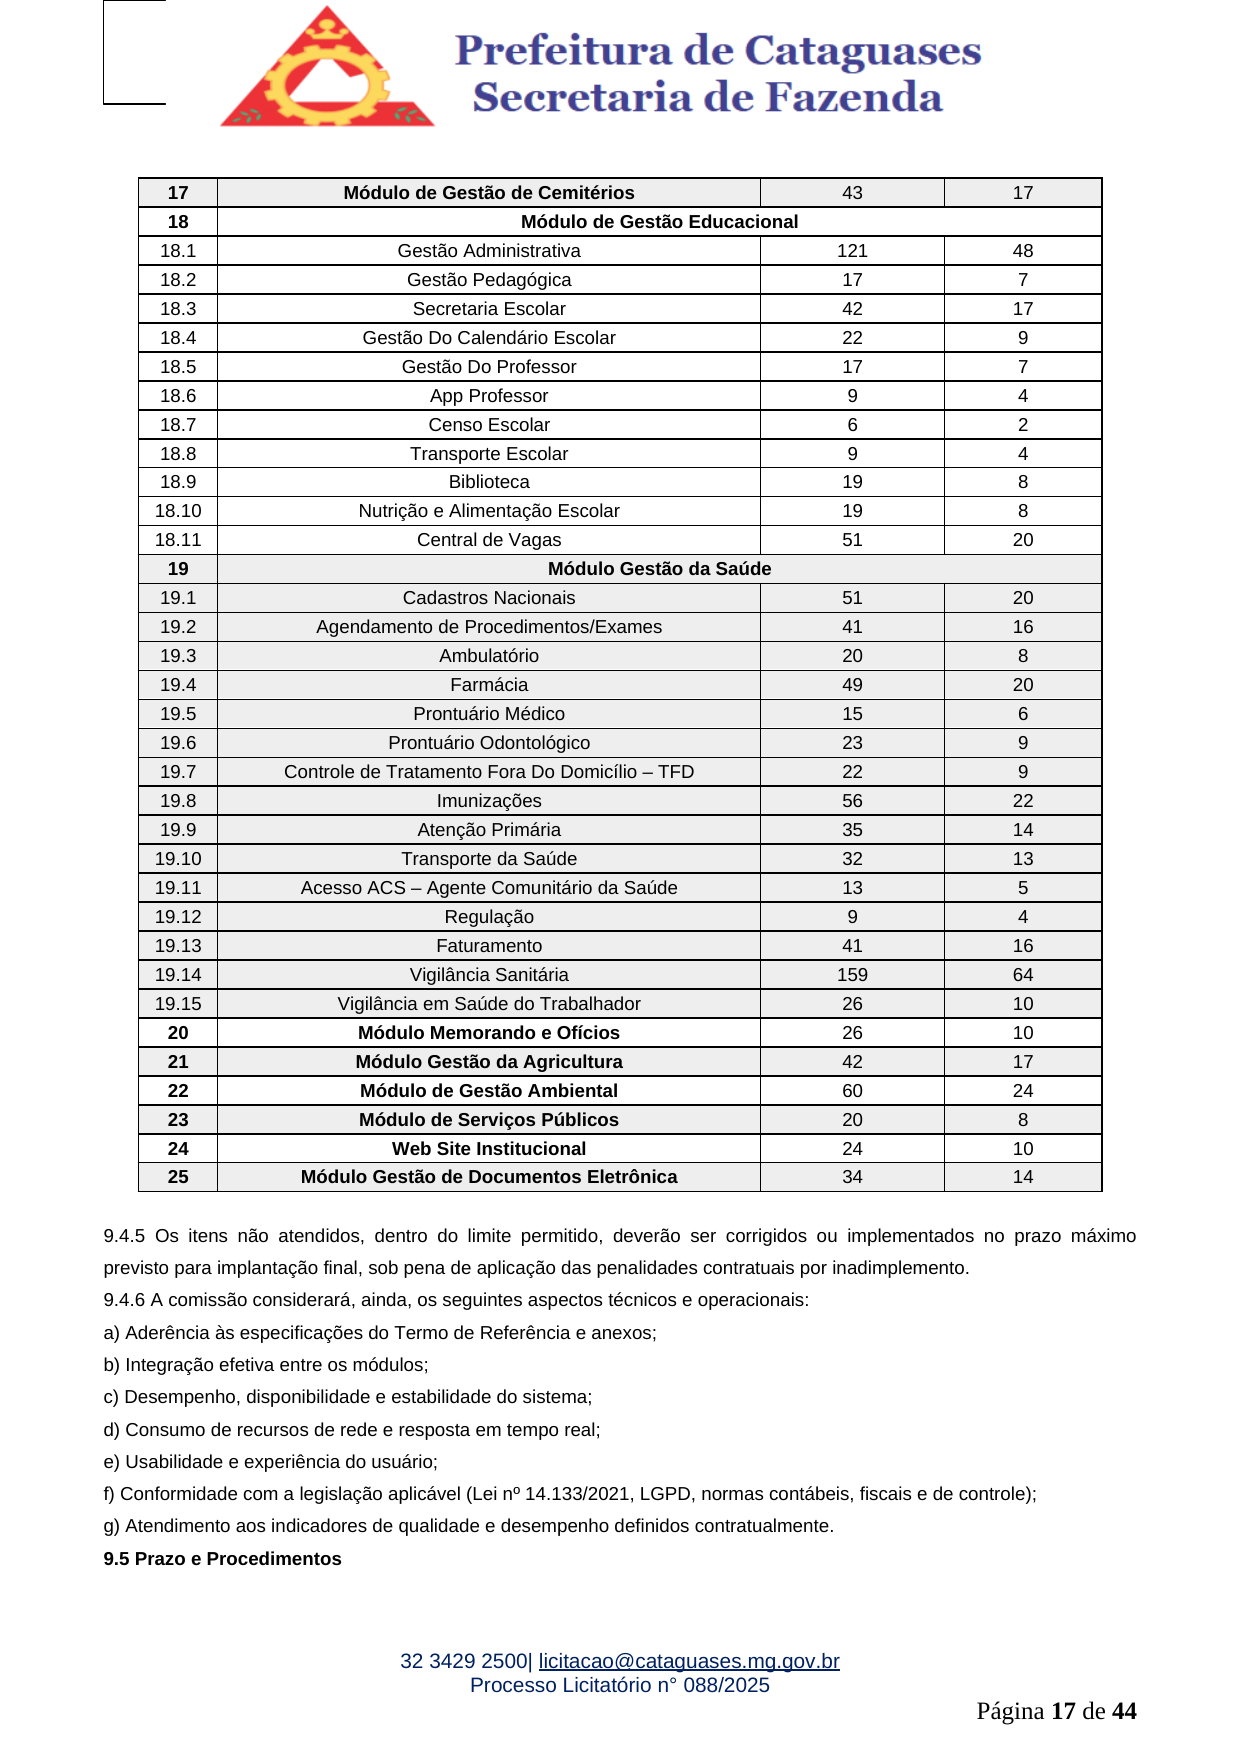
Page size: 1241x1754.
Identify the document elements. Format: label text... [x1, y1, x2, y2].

table_cell 4 [945, 382, 1101, 409]
table_cell Central de Vagas [218, 526, 760, 554]
table_cell Ambulatório [218, 642, 760, 669]
table_cell 17 [945, 179, 1101, 206]
table_cell 5 [945, 874, 1101, 901]
table_cell Nutrição e Alimentação Escolar [218, 497, 760, 525]
table_cell 9 [945, 324, 1101, 351]
table_cell 22 [761, 324, 944, 351]
table_cell Módulo Gestão da Agricultura [218, 1048, 760, 1075]
picture [165, 0, 1075, 148]
table_cell 9 [761, 903, 944, 930]
list Integração efetiva entre os módulos; [103, 1354, 1137, 1375]
table_cell 17 [945, 1048, 1101, 1075]
table_cell 19.5 [139, 700, 217, 727]
table_cell Módulo de Serviços Públicos [218, 1106, 760, 1133]
table_cell Web Site Institucional [218, 1135, 760, 1162]
table_cell 16 [945, 932, 1101, 959]
table_cell 18.5 [139, 353, 217, 380]
table_cell 22 [945, 787, 1101, 814]
table_cell 13 [945, 845, 1101, 872]
table_cell Atenção Primária [218, 816, 760, 843]
table_cell Faturamento [218, 932, 760, 959]
table_cell 15 [761, 700, 944, 727]
table_cell Controle de Tratamento Fora Do Domicílio – TFD [218, 758, 760, 785]
table_cell 8 [945, 642, 1101, 669]
table_cell 7 [945, 353, 1101, 380]
table_cell 18.11 [139, 526, 217, 554]
table_cell 35 [761, 816, 944, 843]
table_cell 14 [945, 1163, 1101, 1191]
table_cell Acesso ACS – Agente Comunitário da Saúde [218, 874, 760, 901]
table_cell 17 [139, 179, 217, 206]
table_cell 159 [761, 961, 944, 988]
table_cell 121 [761, 237, 944, 264]
table_cell 24 [761, 1135, 944, 1162]
table_cell 19.3 [139, 642, 217, 669]
table_cell 23 [761, 729, 944, 756]
table_cell Módulo Gestão de Documentos Eletrônica [218, 1163, 760, 1191]
table_cell 20 [761, 642, 944, 669]
table_cell 20 [945, 671, 1101, 698]
table_cell 51 [761, 526, 944, 554]
table_cell Vigilância Sanitária [218, 961, 760, 988]
table_cell 18.4 [139, 324, 217, 351]
table_cell Agendamento de Procedimentos/Exames [218, 613, 760, 641]
table_cell 16 [945, 613, 1101, 641]
table_cell 18 [139, 208, 217, 235]
list 9.5 Prazo e Procedimentos [103, 1548, 1137, 1569]
list Aderência às especificações do Termo de Referência e anexos; [103, 1322, 1137, 1343]
table_cell Gestão Do Professor [218, 353, 760, 380]
table_cell 41 [761, 613, 944, 641]
table_cell Gestão Do Calendário Escolar [218, 324, 760, 351]
table_cell 4 [945, 440, 1101, 467]
table_cell 34 [761, 1163, 944, 1191]
table_cell 26 [761, 990, 944, 1017]
table_cell Cadastros Nacionais [218, 584, 760, 612]
table_cell 19 [761, 468, 944, 496]
table_cell 25 [139, 1163, 217, 1191]
table_cell Gestão Pedagógica [218, 266, 760, 293]
list Usabilidade e experiência do usuário; [103, 1451, 1137, 1472]
table_cell 10 [945, 1135, 1101, 1162]
list Desempenho, disponibilidade e estabilidade do sistema; [103, 1386, 1137, 1408]
table_cell 21 [139, 1048, 217, 1075]
table_cell 18.7 [139, 411, 217, 438]
table_cell 19 [761, 497, 944, 525]
list Conformidade com a legislação aplicável (Lei nº 14.133/2021, LGPD, normas contábeis, fiscais e de controle); [103, 1483, 1137, 1504]
table_cell 8 [945, 468, 1101, 496]
table_cell 18.6 [139, 382, 217, 409]
table_cell Regulação [218, 903, 760, 930]
table_cell 20 [945, 526, 1101, 554]
table_cell 18.9 [139, 468, 217, 496]
table_cell 20 [945, 584, 1101, 612]
list Atendimento aos indicadores de qualidade e desempenho definidos contratualmente. [103, 1515, 1137, 1537]
table_cell 7 [945, 266, 1101, 293]
table_cell 17 [761, 353, 944, 380]
table_cell 19.14 [139, 961, 217, 988]
table_cell App Professor [218, 382, 760, 409]
table_cell 42 [761, 1048, 944, 1075]
table_cell 18.8 [139, 440, 217, 467]
table_cell 18.2 [139, 266, 217, 293]
table_cell Módulo de Gestão Educacional [218, 208, 1101, 235]
table_cell 19.11 [139, 874, 217, 901]
table_cell 56 [761, 787, 944, 814]
table_cell 6 [945, 700, 1101, 727]
table_cell 19.6 [139, 729, 217, 756]
table_cell Transporte da Saúde [218, 845, 760, 872]
table_cell 24 [139, 1135, 217, 1162]
list 9.4.5 Os itens não atendidos, dentro do limite permitido, deverão ser corrigidos ou implementados no prazo máximo previsto para implantação final, sob pena de aplicação das penalidades contratuais por inadimplemento. [103, 1225, 1137, 1278]
table_cell 64 [945, 961, 1101, 988]
table_cell 20 [139, 1019, 217, 1046]
table_cell Imunizações [218, 787, 760, 814]
list Consumo de recursos de rede e resposta em tempo real; [103, 1418, 1137, 1440]
table_cell Transporte Escolar [218, 440, 760, 467]
table_cell 19.1 [139, 584, 217, 612]
table_cell 8 [945, 497, 1101, 525]
table_cell 19.2 [139, 613, 217, 641]
table_cell 22 [139, 1077, 217, 1104]
table_cell 4 [945, 903, 1101, 930]
table_cell 23 [139, 1106, 217, 1133]
table_cell 19.9 [139, 816, 217, 843]
table_cell 32 [761, 845, 944, 872]
table_cell Módulo de Gestão Ambiental [218, 1077, 760, 1104]
table_cell 19.13 [139, 932, 217, 959]
table_cell 18.3 [139, 295, 217, 322]
table_cell 17 [945, 295, 1101, 322]
table_cell 19.4 [139, 671, 217, 698]
table_cell 42 [761, 295, 944, 322]
table_cell Gestão Administrativa [218, 237, 760, 264]
table_cell 19.15 [139, 990, 217, 1017]
table_cell Biblioteca [218, 468, 760, 496]
table_cell 24 [945, 1077, 1101, 1104]
table_cell 9 [761, 382, 944, 409]
table_cell Farmácia [218, 671, 760, 698]
table_cell 18.1 [139, 237, 217, 264]
table_cell 2 [945, 411, 1101, 438]
table_cell Módulo Memorando e Ofícios [218, 1019, 760, 1046]
table_cell 9 [945, 729, 1101, 756]
table_cell 9 [761, 440, 944, 467]
table_cell 10 [945, 990, 1101, 1017]
table_cell 13 [761, 874, 944, 901]
table_cell 20 [761, 1106, 944, 1133]
list 9.4.6 A comissão considerará, ainda, os seguintes aspectos técnicos e operacionais: [103, 1289, 1137, 1311]
table_cell 48 [945, 237, 1101, 264]
table_cell 19.8 [139, 787, 217, 814]
table_cell 10 [945, 1019, 1101, 1046]
table_cell 41 [761, 932, 944, 959]
table_cell 49 [761, 671, 944, 698]
table_cell 18.10 [139, 497, 217, 525]
table_cell 8 [945, 1106, 1101, 1133]
table_cell Prontuário Médico [218, 700, 760, 727]
table_cell 19.10 [139, 845, 217, 872]
table_cell 19.12 [139, 903, 217, 930]
table_cell 51 [761, 584, 944, 612]
table_cell 43 [761, 179, 944, 206]
table_cell 6 [761, 411, 944, 438]
table_cell 14 [945, 816, 1101, 843]
table_cell Censo Escolar [218, 411, 760, 438]
table_cell 60 [761, 1077, 944, 1104]
table_cell 22 [761, 758, 944, 785]
table_cell 17 [761, 266, 944, 293]
table_cell 19.7 [139, 758, 217, 785]
table_cell Secretaria Escolar [218, 295, 760, 322]
table_cell 26 [761, 1019, 944, 1046]
table_cell 9 [945, 758, 1101, 785]
table_cell 19 [139, 555, 217, 583]
table_cell Módulo Gestão da Saúde [218, 555, 1101, 583]
table_cell Vigilância em Saúde do Trabalhador [218, 990, 760, 1017]
table_cell Prontuário Odontológico [218, 729, 760, 756]
table_cell Módulo de Gestão de Cemitérios [218, 179, 760, 206]
